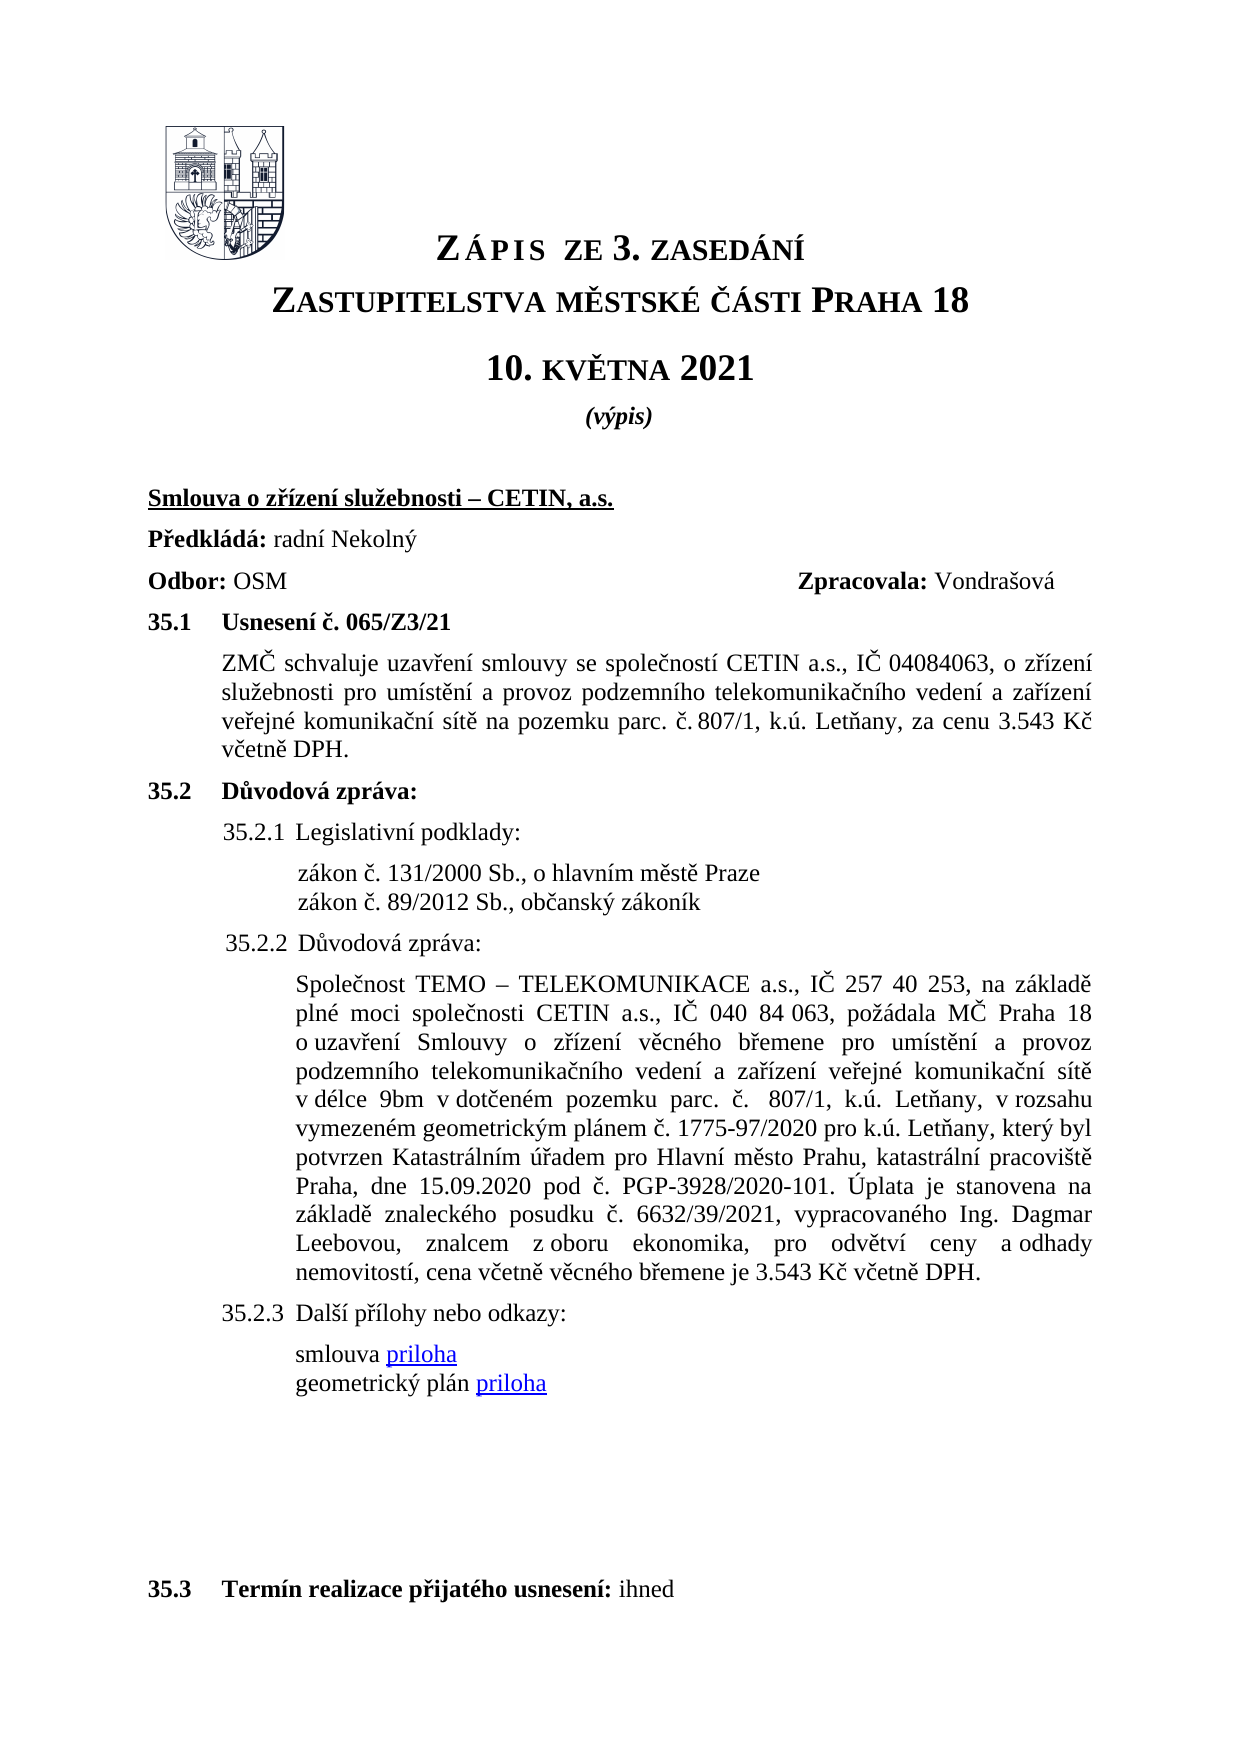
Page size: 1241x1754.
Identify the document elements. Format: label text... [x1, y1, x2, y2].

text 35.2.3 Další přílohy nebo odkazy: [177, 1298, 1093, 1327]
text zákon č. 89/2012 Sb., občanský zákoník [298, 887, 1093, 916]
subtitle 10. května 2021 [148, 345, 1093, 388]
text 35.2.1 Legislativní podklady: [223, 817, 1093, 846]
subtitle Zápis ze 3. zasedání [302, 226, 1093, 269]
text Odbor: OSM Zpracovala: Vondrašová [148, 566, 1093, 594]
text Společnost TEMO – TELEKOMUNIKACE a.s., IČ 257 40 253, na základě plné moci společnosti CETIN a.s., IČ 040 84 063, požádala MČ Praha 18 o uzavření Smlouvy o zřízení věcného břemene pro umístění a provoz podzemního telekomunikačního vedení a zařízení veřejné komunikační sítě v délce 9bm v dotčeném pozemku parc. č. 807/1, k.ú. Letňany, v rozsahu vymezeném geometrickým plánem č. 1775-97/2020 pro k.ú. Letňany, který byl potvrzen Katastrálním úřadem pro Hlavní město Prahu, katastrální pracoviště Praha, dne 15.09.2020 pod č. PGP-3928/2020-101. Úplata je stanovena na základě znaleckého posudku č. 6632/39/2021, vypracovaného Ing. Dagmar Leebovou, znalcem z oboru ekonomika, pro odvětví ceny a odhady nemovitostí, cena včetně věcného břemene je 3.543 Kč včetně DPH. [295, 969, 1093, 1286]
text 35.3 Termín realizace přijatého usnesení: ihned [148, 1574, 1093, 1603]
text ZMČ schvaluje uzavření smlouvy se společností CETIN a.s., IČ 04084063, o zřízení služebnosti pro umístění a provoz podzemního telekomunikačního vedení a zařízení veřejné komunikační sítě na pozemku parc. č. 807/1, k.ú. Letňany, za cenu 3.543 Kč včetně DPH. [221, 648, 1093, 763]
text (výpis) [148, 401, 1093, 429]
text zákon č. 131/2000 Sb., o hlavním městě Praze [298, 858, 1093, 887]
subtitle Zastupitelstva městské části Praha 18 [148, 277, 1093, 320]
text 35.1 Usnesení č. 065/Z3/21 [148, 607, 1093, 636]
text 35.2.2 Důvodová zpráva: [225, 928, 1093, 957]
text geometrický plán priloha [251, 1368, 1093, 1397]
picture [165, 126, 285, 260]
text smlouva priloha [251, 1339, 1093, 1368]
text 35.2 Důvodová zpráva: [148, 776, 1093, 804]
subtitle Smlouva o zřízení služebnosti – CETIN, a.s. [148, 483, 1093, 512]
subtitle Předkládá: radní Nekolný [148, 524, 1093, 553]
